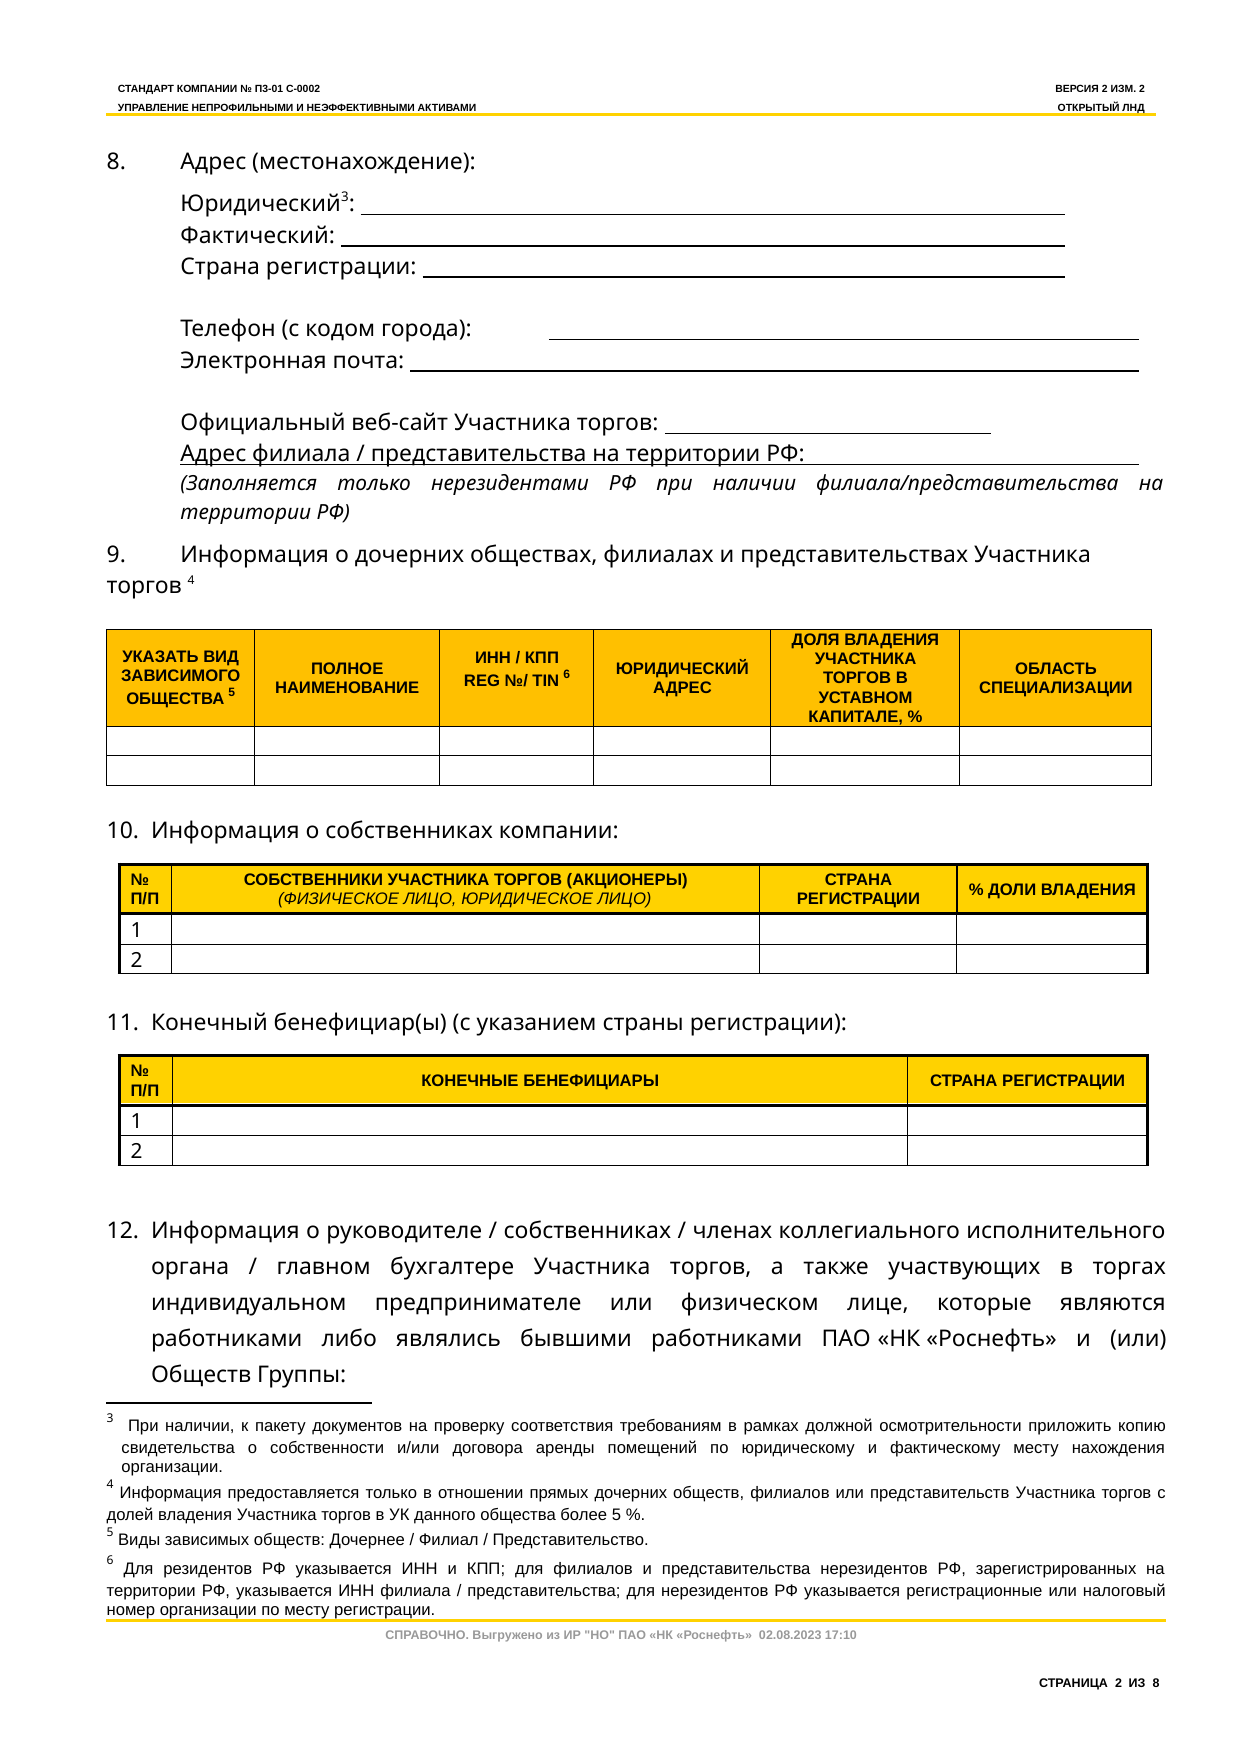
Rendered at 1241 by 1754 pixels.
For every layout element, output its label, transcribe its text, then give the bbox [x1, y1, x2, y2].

table_header Собственники Участника торгов (акционеры) (физическое лицо, юридическое лицо) [172, 866, 759, 912]
table_cell [440, 756, 593, 785]
table_header Конечные бенефициары [173, 1057, 907, 1103]
table_cell [960, 756, 1151, 785]
text (Заполняется только нерезидентами РФ при наличии филиала/представительства на территории РФ) [180, 468, 1166, 525]
table_header Область специализации [960, 630, 1151, 726]
table_cell 1 [121, 1107, 172, 1135]
text Электронная почта: [180, 343, 1166, 375]
list Конечный бенефициар(ы) (с указанием страны регистрации): [106, 1006, 1166, 1037]
list Информация о собственниках компании: [106, 814, 1166, 845]
table_cell [173, 1107, 907, 1135]
table_cell [957, 915, 1146, 944]
table_cell [440, 727, 593, 755]
text Юридический: [180, 187, 1166, 218]
table_header Полное наименование [255, 630, 439, 726]
table_cell [908, 1107, 1146, 1135]
table_cell 2 [121, 945, 171, 973]
table_cell [908, 1136, 1146, 1164]
table_header № п/п [121, 866, 171, 912]
table_cell [107, 727, 254, 755]
table_cell [107, 756, 254, 785]
table_cell [760, 915, 956, 944]
text Телефон (с кодом города): [180, 312, 1166, 343]
table_header Доля владения Участника торгов в Уставном капитале, % [771, 630, 959, 726]
text Страна регистрации: [180, 250, 1166, 281]
table_header № п/п [121, 1057, 172, 1103]
table_cell [957, 945, 1146, 973]
table_header Страна регистрации [908, 1057, 1146, 1103]
table_cell [173, 1136, 907, 1164]
table_cell [172, 945, 759, 973]
table_cell [760, 945, 956, 973]
table_header указать вид зависимого общества [107, 630, 254, 726]
table_cell 1 [121, 915, 171, 944]
table_header ИНН / КПП Reg №/ TIN [440, 630, 593, 726]
table_cell [172, 915, 759, 944]
table_cell [594, 756, 770, 785]
table_header % доли владения [958, 866, 1146, 912]
table_cell [255, 756, 439, 785]
table_cell 2 [121, 1136, 172, 1164]
text Официальный веб-сайт Участника торгов: [180, 406, 1166, 437]
table_header Страна регистрации [760, 866, 956, 912]
table_cell [771, 727, 959, 755]
list Адрес (местонахождение): [106, 145, 1166, 176]
list Информация о дочерних обществах, филиалах и представительствах Участника торгов [106, 538, 1166, 600]
table_header Юридический адрес [594, 630, 770, 726]
text Адрес филиала / представительства на территории РФ: [180, 437, 1166, 468]
table_cell [255, 727, 439, 755]
text Фактический: [180, 218, 1166, 250]
table_cell [960, 727, 1151, 755]
table_cell [771, 756, 959, 785]
list Информация о руководителе / собственниках / членах коллегиального исполнительного органа / главном бухгалтере Участника торгов, а также участвующих в торгах индивидуальном предпринимателе или физическом лице, которые являются работниками либо являлись бывшими работниками ПАО «НК «Роснефть» и (или) Обществ Группы: [106, 1214, 1166, 1389]
table_cell [594, 727, 770, 755]
